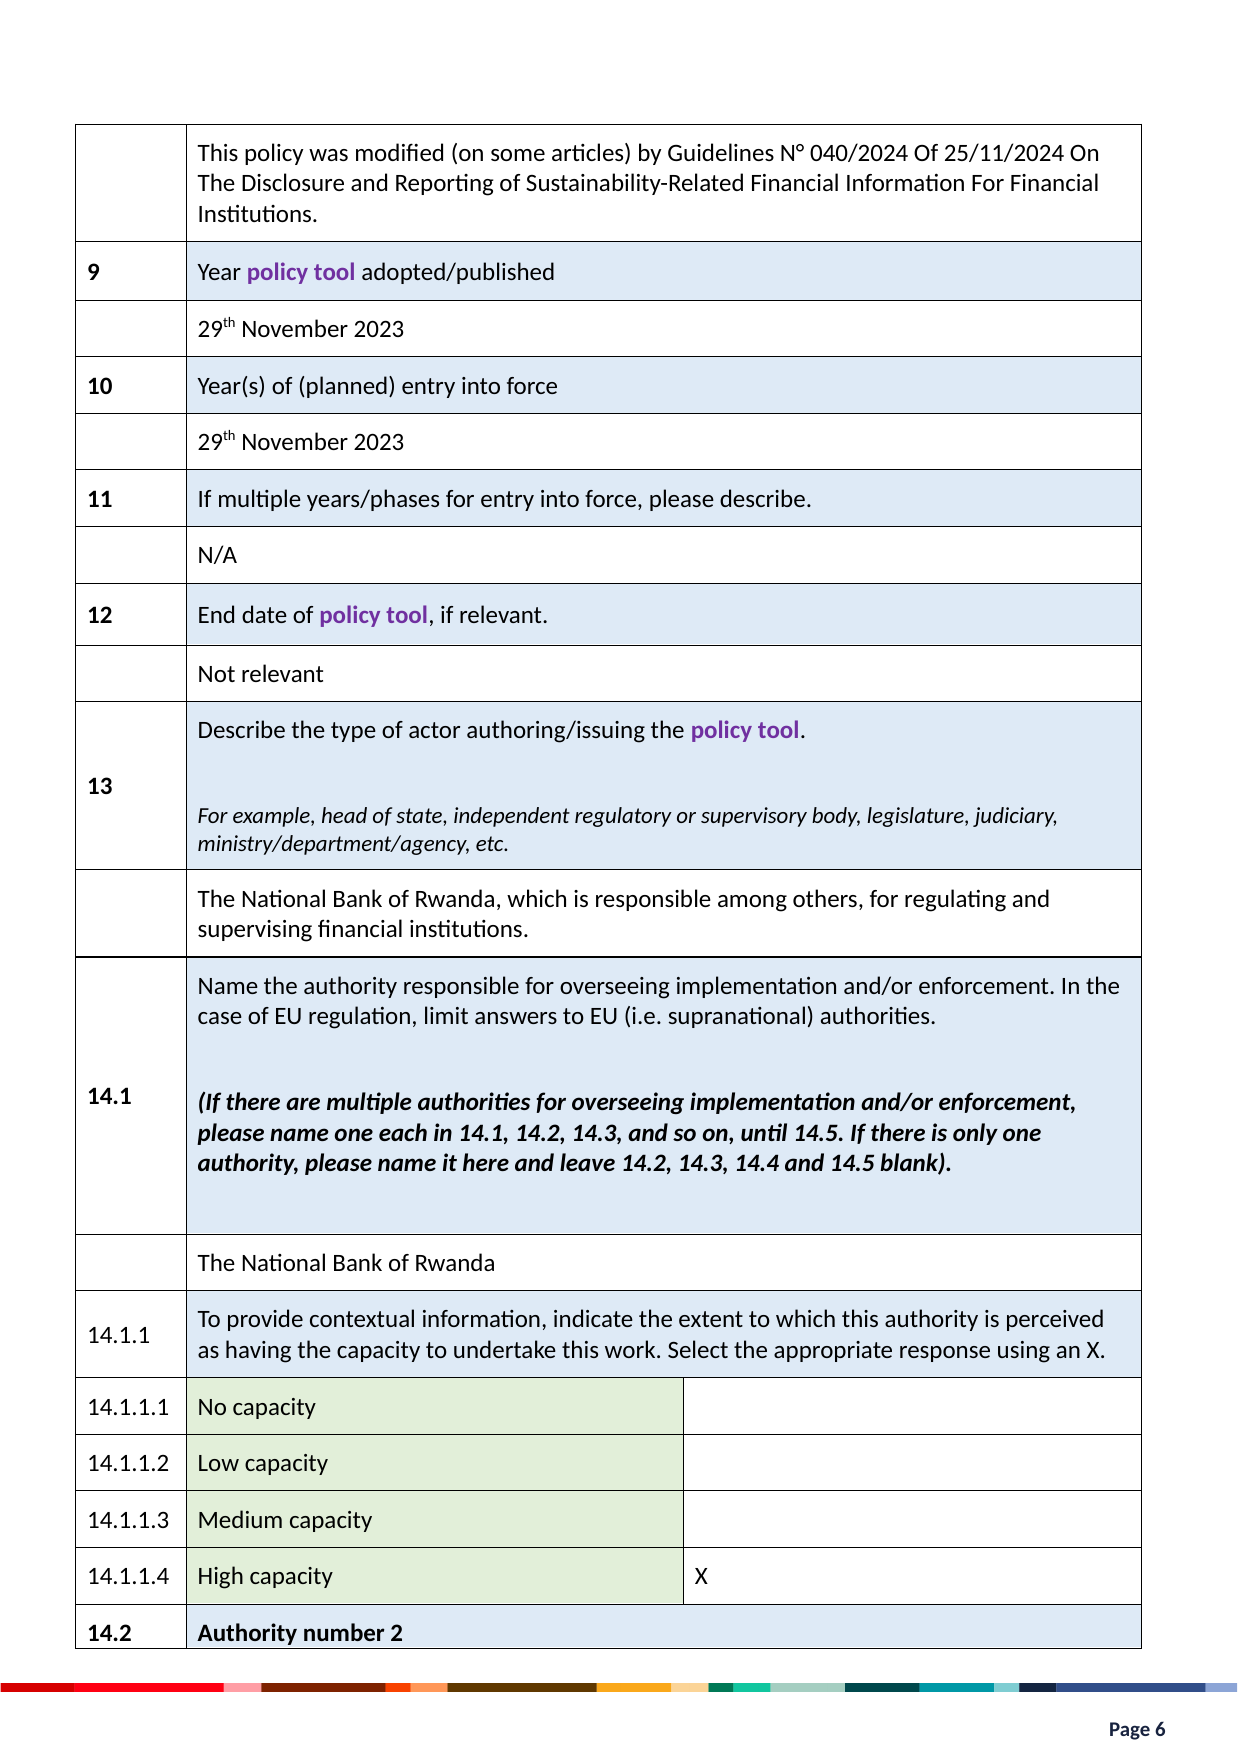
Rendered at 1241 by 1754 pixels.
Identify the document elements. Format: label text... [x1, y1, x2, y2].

table_cell 14.1.1.1 [76, 1378, 186, 1434]
table_cell If multiple years/phases for entry into force, please describe. [187, 470, 1141, 526]
table_cell 9 [76, 242, 186, 300]
table_cell 29th November 2023 [187, 414, 1141, 469]
table_cell 14.1.1.4 [76, 1548, 186, 1603]
table_cell [76, 527, 186, 582]
table_cell [684, 1491, 1141, 1547]
table_cell Year(s) of (planned) entry into force [187, 357, 1141, 413]
table_cell [76, 125, 186, 241]
table_cell 10 [76, 357, 186, 413]
table_cell High capacity [187, 1548, 683, 1603]
table_cell [76, 301, 186, 356]
table_cell This policy was modified (on some articles) by Guidelines N° 040/2024 Of 25/11/2024 On The Disclosure and Reporting of Sustainability-Related Financial Information For Financial Institutions. [187, 125, 1141, 241]
table_cell [76, 414, 186, 469]
table_cell [76, 1235, 186, 1290]
table_cell Low capacity [187, 1435, 683, 1490]
table_cell The National Bank of Rwanda [187, 1235, 1141, 1290]
table_cell [684, 1378, 1141, 1434]
table_cell [684, 1435, 1141, 1490]
table_cell 14.1.1.3 [76, 1491, 186, 1547]
table_cell [76, 870, 186, 956]
table_cell Year policy tool adopted/published [187, 242, 1141, 300]
table_cell [76, 646, 186, 701]
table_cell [187, 1605, 1141, 1647]
table_cell No capacity [187, 1378, 683, 1434]
table_cell 14.2 [76, 1605, 186, 1647]
table_cell N/A [187, 527, 1141, 582]
table_cell 29th November 2023 [187, 301, 1141, 356]
table_cell The National Bank of Rwanda, which is responsible among others, for regulating and supervising financial institutions. [187, 870, 1141, 956]
table_cell 13 [76, 702, 186, 869]
table_cell Name the authority responsible for overseeing implementation and/or enforcement. In the case of EU regulation, limit answers to EU (i.e. supranational) authorities. (If there are multiple authorities for overseeing implementation and/or enforcement, please name one each in 14.1, 14.2, 14.3, and so on, until 14.5. If there is only one authority, please name it here and leave 14.2, 14.3, 14.4 and 14.5 blank). [187, 958, 1141, 1233]
table_cell 11 [76, 470, 186, 526]
table_cell Not relevant [187, 646, 1141, 701]
table_cell 14.1.1 [76, 1291, 186, 1377]
table_cell X [684, 1548, 1141, 1603]
table_cell Medium capacity [187, 1491, 683, 1547]
table_cell End date of policy tool, if relevant. [187, 584, 1141, 644]
table_cell 14.1.1.2 [76, 1435, 186, 1490]
table_cell 14.1 [76, 958, 186, 1233]
table_cell 12 [76, 584, 186, 644]
picture [0, 1683, 1236, 1692]
table_cell Describe the type of actor authoring/issuing the policy tool. For example, head of state, independent regulatory or supervisory body, legislature, judiciary, ministry/department/agency, etc. [187, 702, 1141, 869]
